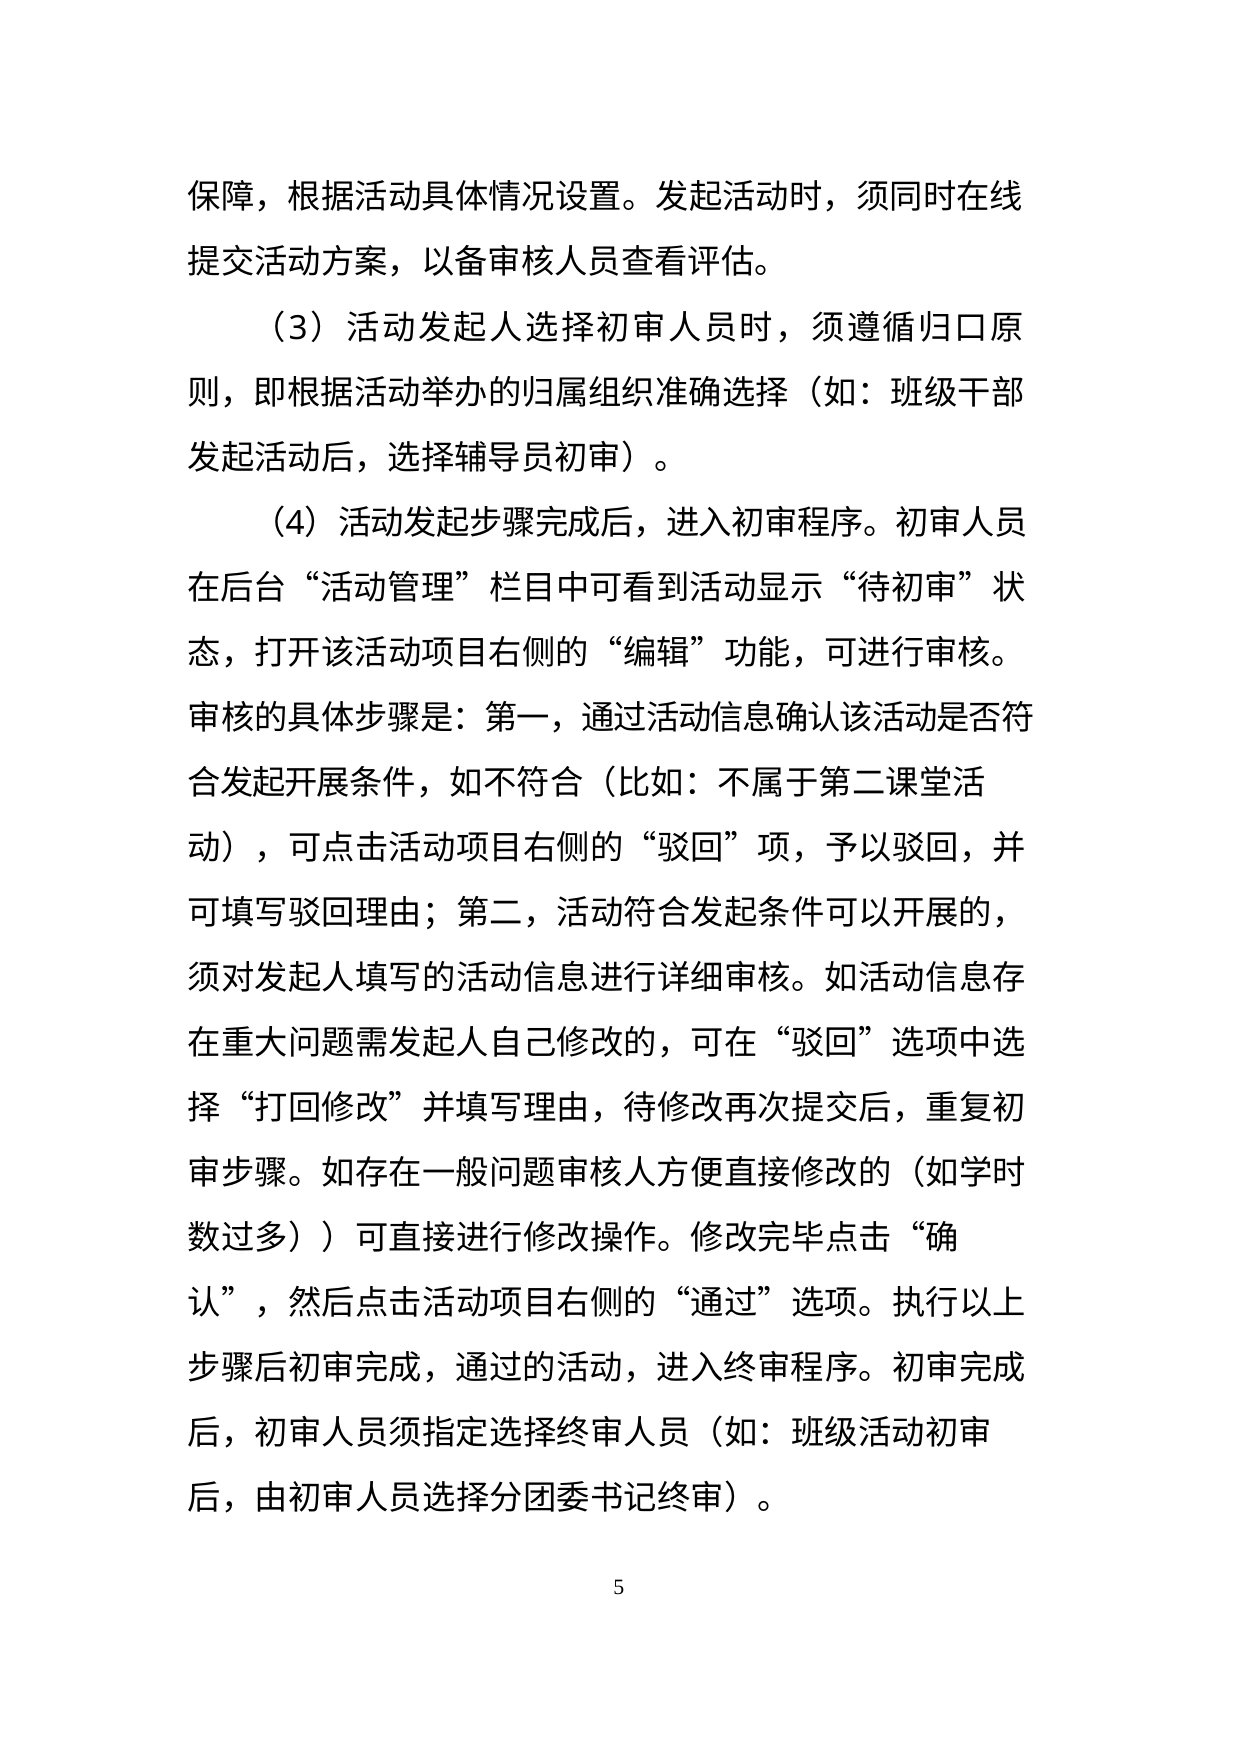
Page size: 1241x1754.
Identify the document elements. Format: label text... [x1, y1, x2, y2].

list （3）活动发起人选择初审人员时，须遵循归口原则，即根据活动举办的归属组织准确选择（如：班级干部发起活动后，选择辅导员初审）。 [187, 292, 1025, 487]
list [187, 162, 1025, 292]
list （4）活动发起步骤完成后，进入初审程序。初审人员在后台“活动管理”栏目中可看到活动显示“待初审”状态，打开该活动项目右侧的“编辑”功能，可进行审核。审核的具体步骤是：第一，通过活动信息确认该活动是否符合发起开展条件，如不符合（比如：不属于第二课堂活动），可点击活动项目右侧的“驳回”项，予以驳回，并可填写驳回理由；第二，活动符合发起条件可以开展的，须对发起人填写的活动信息进行详细审核。如活动信息存在重大问题需发起人自己修改的，可在“驳回”选项中选择“打回修改”并填写理由，待修改再次提交后，重复初审步骤。如存在一般问题审核人方便直接修改的（如学时数过多））可直接进行修改操作。修改完毕点击“确认”，然后点击活动项目右侧的“通过”选项。执行以上步骤后初审完成，通过的活动，进入终审程序。初审完成后，初审人员须指定选择终审人员（如：班级活动初审后，由初审人员选择分团委书记终审）。 [187, 487, 1041, 1527]
